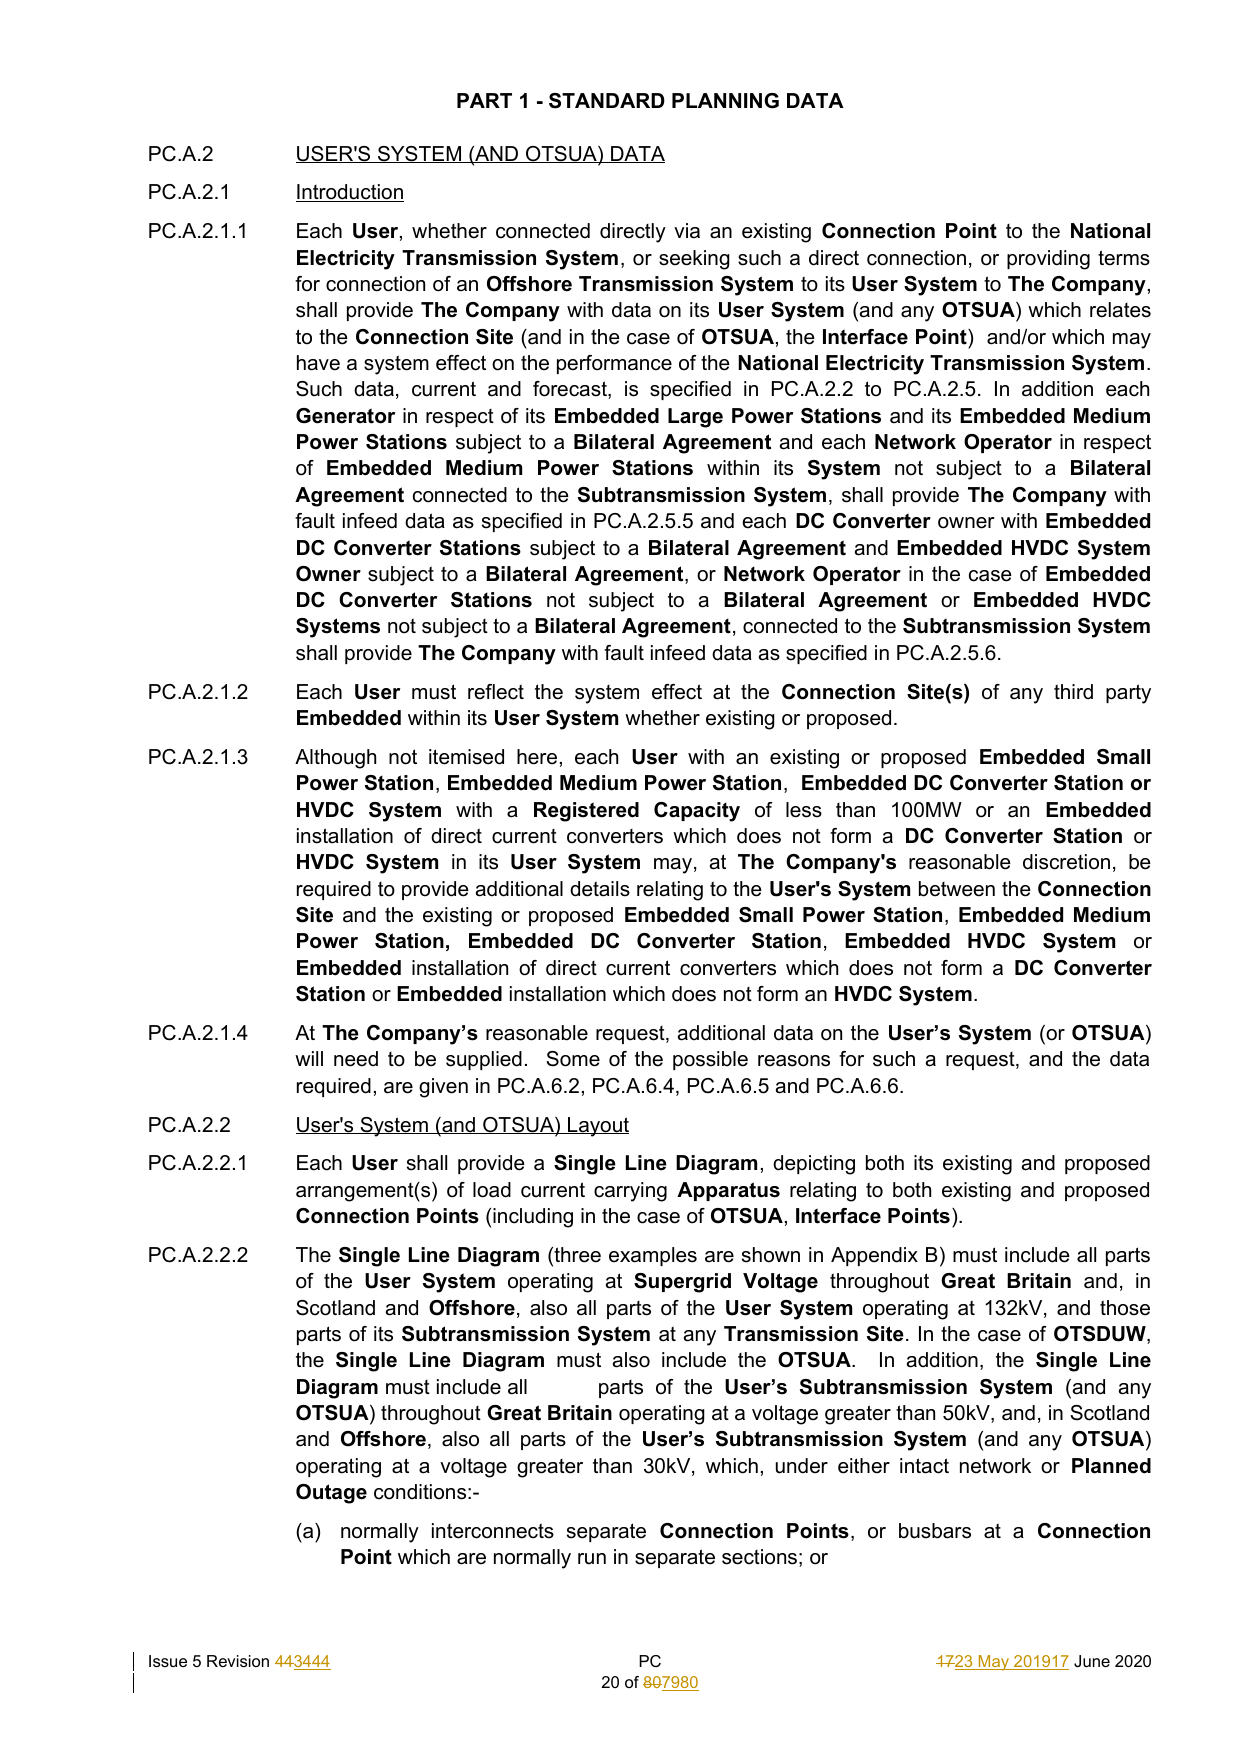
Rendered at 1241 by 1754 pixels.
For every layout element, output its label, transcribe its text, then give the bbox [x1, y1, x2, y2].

text PC.A.2.2.1 Each User shall provide a Single Line Diagram, depicting both its existing and proposed arrangement(s) of load current carrying Apparatus relating to both existing and proposed Connection Points (including in the case of OTSUA, Interface Points). [148, 1151, 1152, 1228]
text PC.A.2.1.3 Although not itemised here, each User with an existing or proposed Embedded Small Power Station, Embedded Medium Power Station, Embedded DC Converter Station or HVDC System with a Registered Capacity of less than 100MW or an Embedded installation of direct current converters which does not form a DC Converter Station or HVDC System in its User System may, at The Company's reasonable discretion, be required to provide additional details relating to the User's System between the Connection Site and the existing or proposed Embedded Small Power Station, Embedded Medium Power Station, Embedded DC Converter Station, Embedded HVDC System or Embedded installation of direct current converters which does not form a DC Converter Station or Embedded installation which does not form an HVDC System. [148, 745, 1152, 1006]
text PC.A.2.1 Introduction [148, 180, 1152, 204]
text PC.A.2.1.4 At The Company’s reasonable request, additional data on the User’s System (or OTSUA) will need to be supplied. Some of the possible reasons for such a request, and the data required, are given in PC.A.6.2, PC.A.6.4, PC.A.6.5 and PC.A.6.6. [148, 1021, 1152, 1097]
text (a) normally interconnects separate Connection Points, or busbars at a Connection Point which are normally run in separate sections; or [295, 1519, 1152, 1569]
text PART 1 - STANDARD PLANNING DATA [148, 89, 1152, 113]
text PC.A.2.1.2 Each User must reflect the system effect at the Connection Site(s) of any third party Embedded within its User System whether existing or proposed. [148, 679, 1152, 730]
text PC.A.2.2 User's System (and OTSUA) Layout [148, 1112, 1152, 1136]
text PC.A.2.2.2 The Single Line Diagram (three examples are shown in Appendix B) must include all parts of the User System operating at Supergrid Voltage throughout Great Britain and, in Scotland and Offshore, also all parts of the User System operating at 132kV, and those parts of its Subtransmission System at any Transmission Site. In the case of OTSDUW, the Single Line Diagram must also include the OTSUA. In addition, the Single Line Diagram must include all parts of the User’s Subtransmission System (and any OTSUA) throughout Great Britain operating at a voltage greater than 50kV, and, in Scotland and Offshore, also all parts of the User’s Subtransmission System (and any OTSUA) operating at a voltage greater than 30kV, which, under either intact network or Planned Outage conditions:- [148, 1243, 1152, 1504]
text PC.A.2.1.1 Each User, whether connected directly via an existing Connection Point to the National Electricity Transmission System, or seeking such a direct connection, or providing terms for connection of an Offshore Transmission System to its User System to The Company, shall provide The Company with data on its User System (and any OTSUA) which relates to the Connection Site (and in the case of OTSUA, the Interface Point) and/or which may have a system effect on the performance of the National Electricity Transmission System. Such data, current and forecast, is specified in PC.A.2.2 to PC.A.2.5. In addition each Generator in respect of its Embedded Large Power Stations and its Embedded Medium Power Stations subject to a Bilateral Agreement and each Network Operator in respect of Embedded Medium Power Stations within its System not subject to a Bilateral Agreement connected to the Subtransmission System, shall provide The Company with fault infeed data as specified in PC.A.2.5.5 and each DC Converter owner with Embedded DC Converter Stations subject to a Bilateral Agreement and Embedded HVDC System Owner subject to a Bilateral Agreement, or Network Operator in the case of Embedded DC Converter Stations not subject to a Bilateral Agreement or Embedded HVDC Systems not subject to a Bilateral Agreement, connected to the Subtransmission System shall provide The Company with fault infeed data as specified in PC.A.2.5.6. [148, 219, 1152, 665]
text PC.A.2 USER'S SYSTEM (AND OTSUA) DATA [148, 141, 1152, 165]
